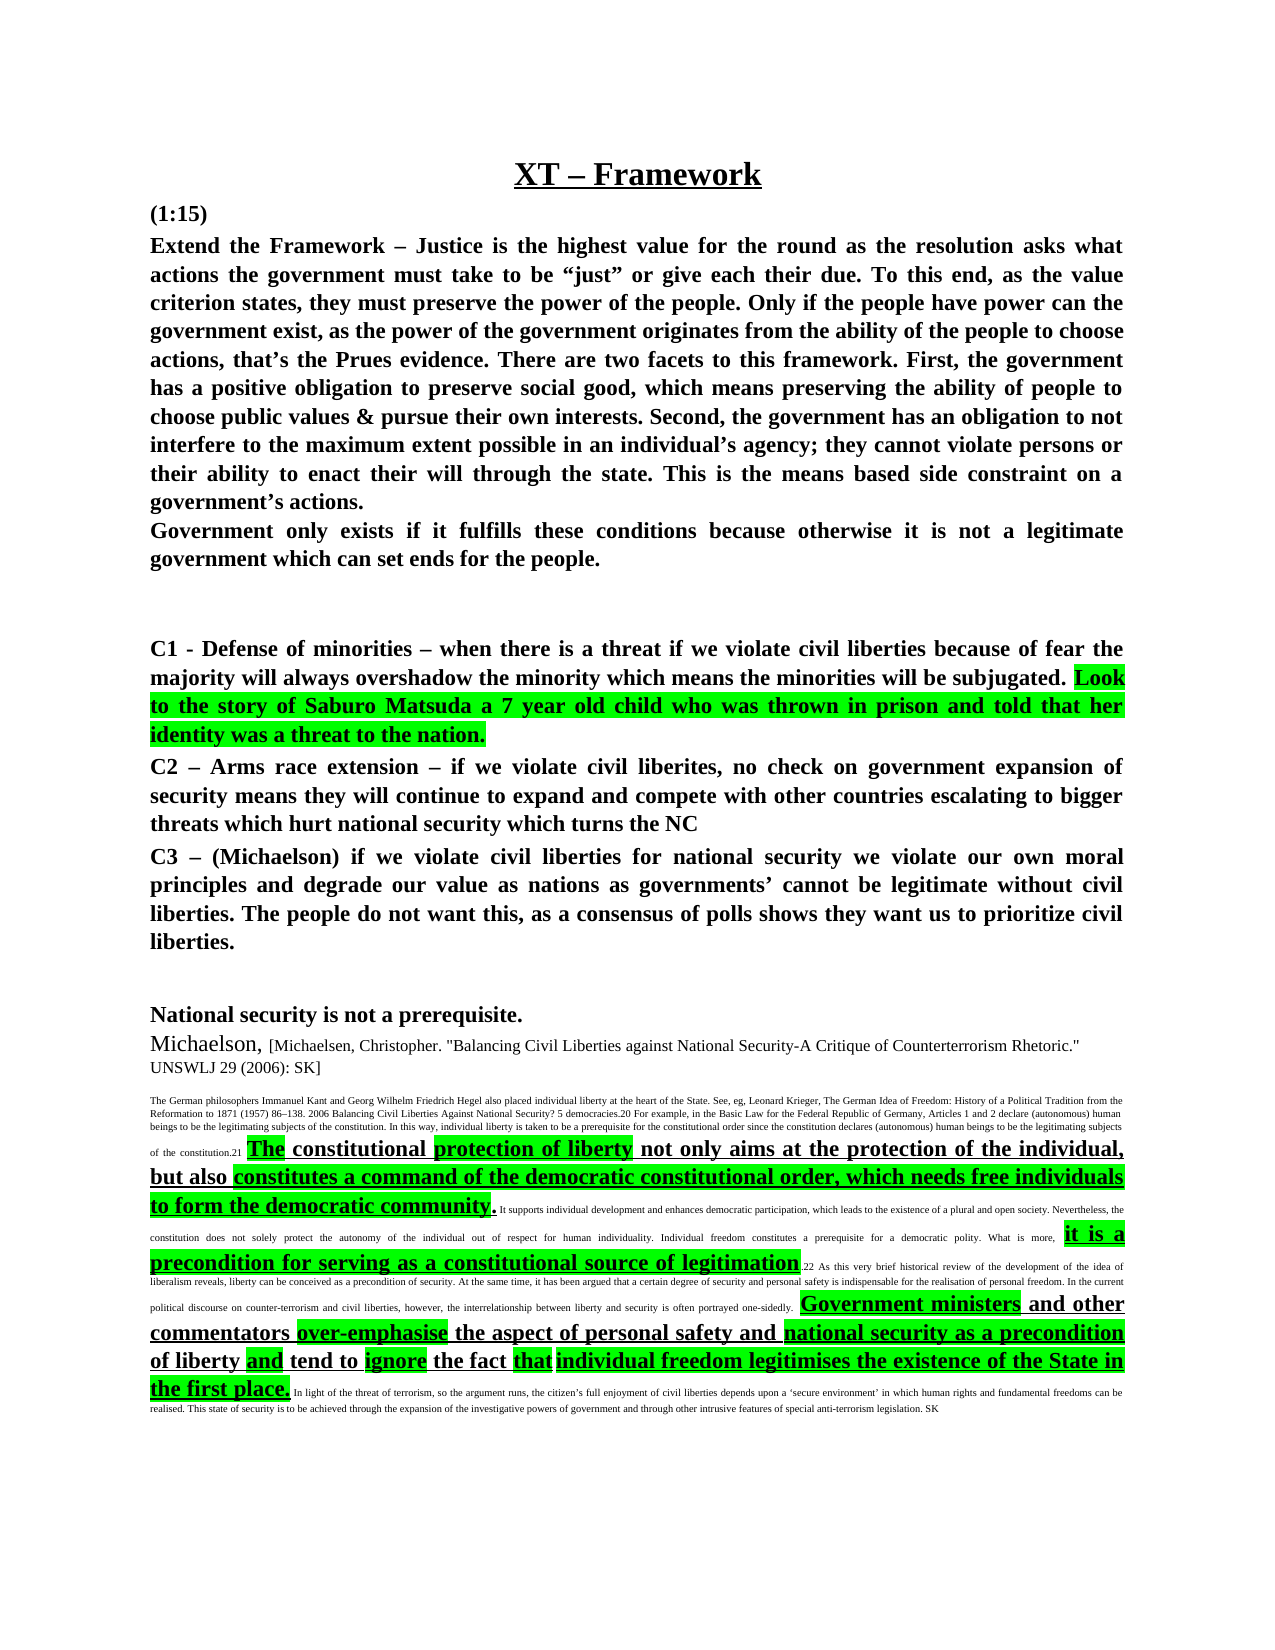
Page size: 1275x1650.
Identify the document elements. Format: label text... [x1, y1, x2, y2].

text Government only exists if it fulfills these conditions because otherwise it is not a legitimate government which can set ends for the people. [150, 517, 1125, 571]
subtitle C1 - Defense of minorities – when there is a threat if we violate civil liberties because of fear the majority will always overshadow the minority which means the minorities will be subjugated. Look to the story of Saburo Matsuda a 7 year old child who was thrown in prison and told that her identity was a threat to the nation. [150, 718, 1125, 747]
subtitle C1 - Defense of minorities – when there is a threat if we violate civil liberties because of fear the majority will always overshadow the minority which means the minorities will be subjugated. Look to the story of Saburo Matsuda a 7 year old child who was thrown in prison and told that her identity was a threat to the nation. [150, 635, 1125, 692]
text Michaelson, [Michaelsen, Christopher. "Balancing Civil Liberties against National Security-A Critique of Counterterrorism Rhetoric." UNSWLJ 29 (2006): SK] [150, 1030, 1125, 1077]
subtitle Extend the Framework – Justice is the highest value for the round as the resolution asks what actions the government must take to be “just” or give each their due. To this end, as the value criterion states, they must preserve the power of the people. Only if the people have power can the government exist, as the power of the government originates from the ability of the people to choose actions, that’s the Prues evidence. There are two facets to this framework. First, the government has a positive obligation to preserve social good, which means preserving the ability of people to choose public values & pursue their own interests. Second, the government has an obligation to not interfere to the maximum extent possible in an individual’s agency; they cannot violate persons or their ability to enact their will through the state. This is the means based side constraint on a government’s actions. [150, 232, 1125, 514]
text The German philosophers Immanuel Kant and Georg Wilhelm Friedrich Hegel also placed individual liberty at the heart of the State. See, eg, Leonard Krieger, The German Idea of Freedom: History of a Political Tradition from the Reformation to 1871 (1957) 86–138. 2006 Balancing Civil Liberties Against National Security? 5 democracies.20 For example, in the Basic Law for the Federal Republic of Germany, Articles 1 and 2 declare (autonomous) human beings to be the legitimating subjects of the constitution. In this way, individual liberty is taken to be a prerequisite for the constitutional order since the constitution declares (autonomous) human beings to be the legitimating subjects of the constitution.21 The constitutional protection of liberty not only aims at the protection of the individual, but also constitutes a command of the democratic constitutional order, which needs free individuals to form the democratic community. It supports individual development and enhances democratic participation, which leads to the existence of a plural and open society. Nevertheless, the constitution does not solely protect the autonomy of the individual out of respect for human individuality. Individual freedom constitutes a prerequisite for a democratic polity. What is more, it is a precondition for serving as a constitutional source of legitimation.22 As this very brief historical review of the development of the idea of liberalism reveals, liberty can be conceived as a precondition of security. At the same time, it has been argued that a certain degree of security and personal safety is indispensable for the realisation of personal freedom. In the current political discourse on counter-terrorism and civil liberties, however, the interrelationship between liberty and security is often portrayed one-sidedly. Government ministers and other commentators over-emphasise the aspect of personal safety and national security as a precondition of liberty and tend to ignore the fact that individual freedom legitimises the existence of the State in the first place. In light of the threat of terrorism, so the argument runs, the citizen’s full enjoyment of civil liberties depends upon a ‘secure environment’ in which human rights and fundamental freedoms can be realised. This state of security is to be achieved through the expansion of the investigative powers of government and through other intrusive features of special anti-terrorism legislation. SK [150, 1188, 1125, 1341]
subtitle National security is not a prerequisite. [150, 1002, 1125, 1028]
subtitle C2 – Arms race extension – if we violate civil liberites, no check on government expansion of security means they will continue to expand and compete with other countries escalating to bigger threats which hurt national security which turns the NC [150, 753, 1125, 836]
subtitle (1:15) [150, 200, 1125, 226]
subtitle C3 – (Michaelson) if we violate civil liberties for national security we violate our own moral principles and degrade our value as nations as governments’ cannot be legitimate without civil liberties. The people do not want this, as a consensus of polls shows they want us to prioritize civil liberties. [150, 843, 1125, 954]
subtitle XT – Framework [150, 154, 1125, 192]
